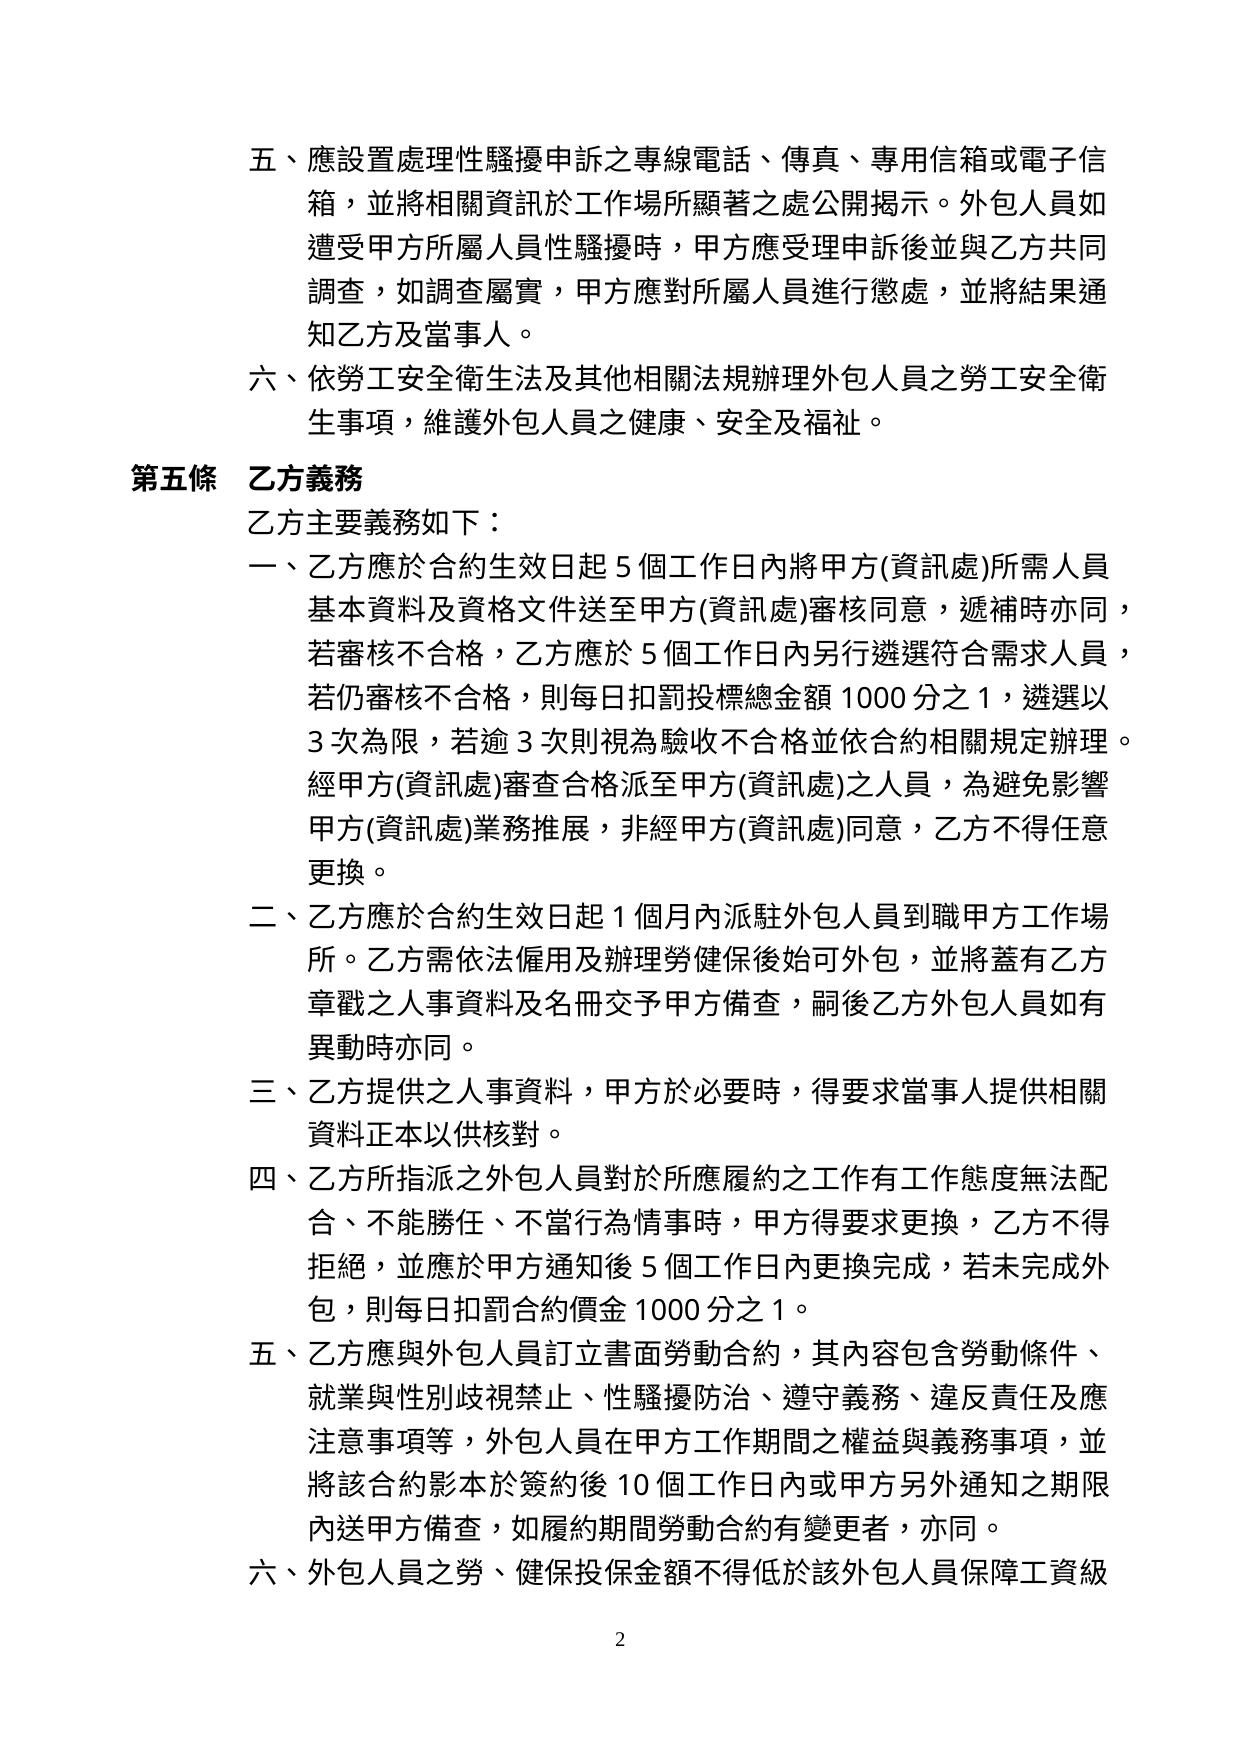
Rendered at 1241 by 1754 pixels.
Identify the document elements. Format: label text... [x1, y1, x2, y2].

list 應設置處理性騷擾申訴之專線電話、傳真、專用信箱或電子信箱，並將相關資訊於工作場所顯著之處公開揭示。外包人員如遭受甲方所屬人員性騷擾時，甲方應受理申訴後並與乙方共同調查，如調查屬實，甲方應對所屬人員進行懲處，並將結果通知乙方及當事人。 [248, 136, 1110, 354]
list 乙方應於合約生效日起1個月內派駐外包人員到職甲方工作場所。乙方需依法僱用及辦理勞健保後始可外包，並將蓋有乙方章戳之人事資料及名冊交予甲方備查，嗣後乙方外包人員如有異動時亦同。 [248, 892, 1110, 1067]
list 依勞工安全衛生法及其他相關法規辦理外包人員之勞工安全衛生事項，維護外包人員之健康、安全及福祉。 [248, 354, 1110, 442]
list 乙方義務 [130, 454, 1110, 498]
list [248, 1548, 1110, 1592]
list 乙方應與外包人員訂立書面勞動合約，其內容包含勞動條件、就業與性別歧視禁止、性騷擾防治、遵守義務、違反責任及應注意事項等，外包人員在甲方工作期間之權益與義務事項，並將該合約影本於簽約後10個工作日內或甲方另外通知之期限內送甲方備查，如履約期間勞動合約有變更者，亦同。 [248, 1329, 1110, 1548]
list 乙方主要義務如下： [247, 498, 1110, 542]
list 乙方應於合約生效日起5個工作日內將甲方(資訊處)所需人員基本資料及資格文件送至甲方(資訊處)審核同意，遞補時亦同，若審核不合格，乙方應於5個工作日內另行遴選符合需求人員，若仍審核不合格，則每日扣罰投標總金額1000分之1，遴選以3次為限，若逾3次則視為驗收不合格並依合約相關規定辦理。經甲方(資訊處)審查合格派至甲方(資訊處)之人員，為避免影響甲方(資訊處)業務推展，非經甲方(資訊處)同意，乙方不得任意更換。 [248, 542, 1110, 892]
list 乙方所指派之外包人員對於所應履約之工作有工作態度無法配合、不能勝任、不當行為情事時，甲方得要求更換，乙方不得拒絕，並應於甲方通知後5個工作日內更換完成，若未完成外包，則每日扣罰合約價金1000分之1。 [248, 1154, 1110, 1329]
list 乙方提供之人事資料，甲方於必要時，得要求當事人提供相關資料正本以供核對。 [248, 1067, 1110, 1154]
